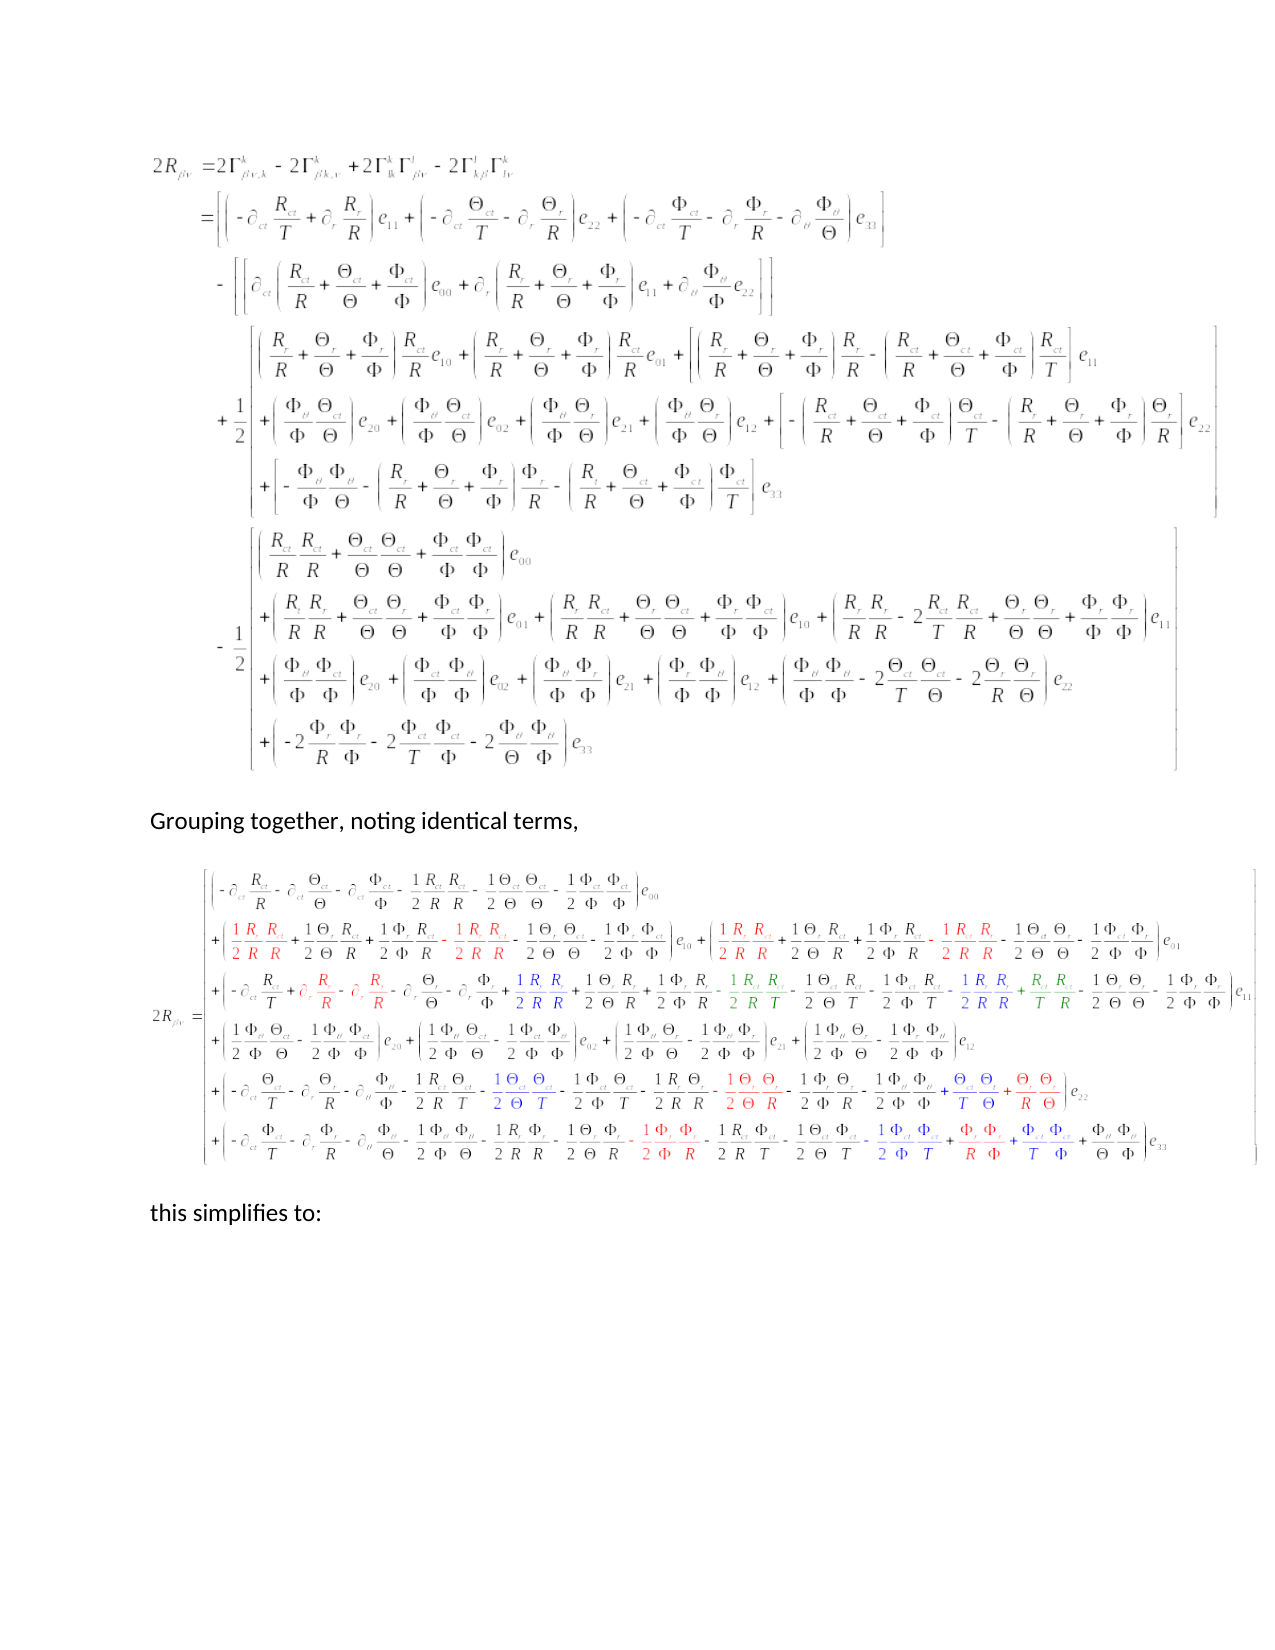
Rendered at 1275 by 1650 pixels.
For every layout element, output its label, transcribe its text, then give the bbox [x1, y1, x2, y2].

text Grouping together, noting identical terms, [150, 806, 1125, 836]
text this simplifies to: [150, 1197, 1125, 1228]
